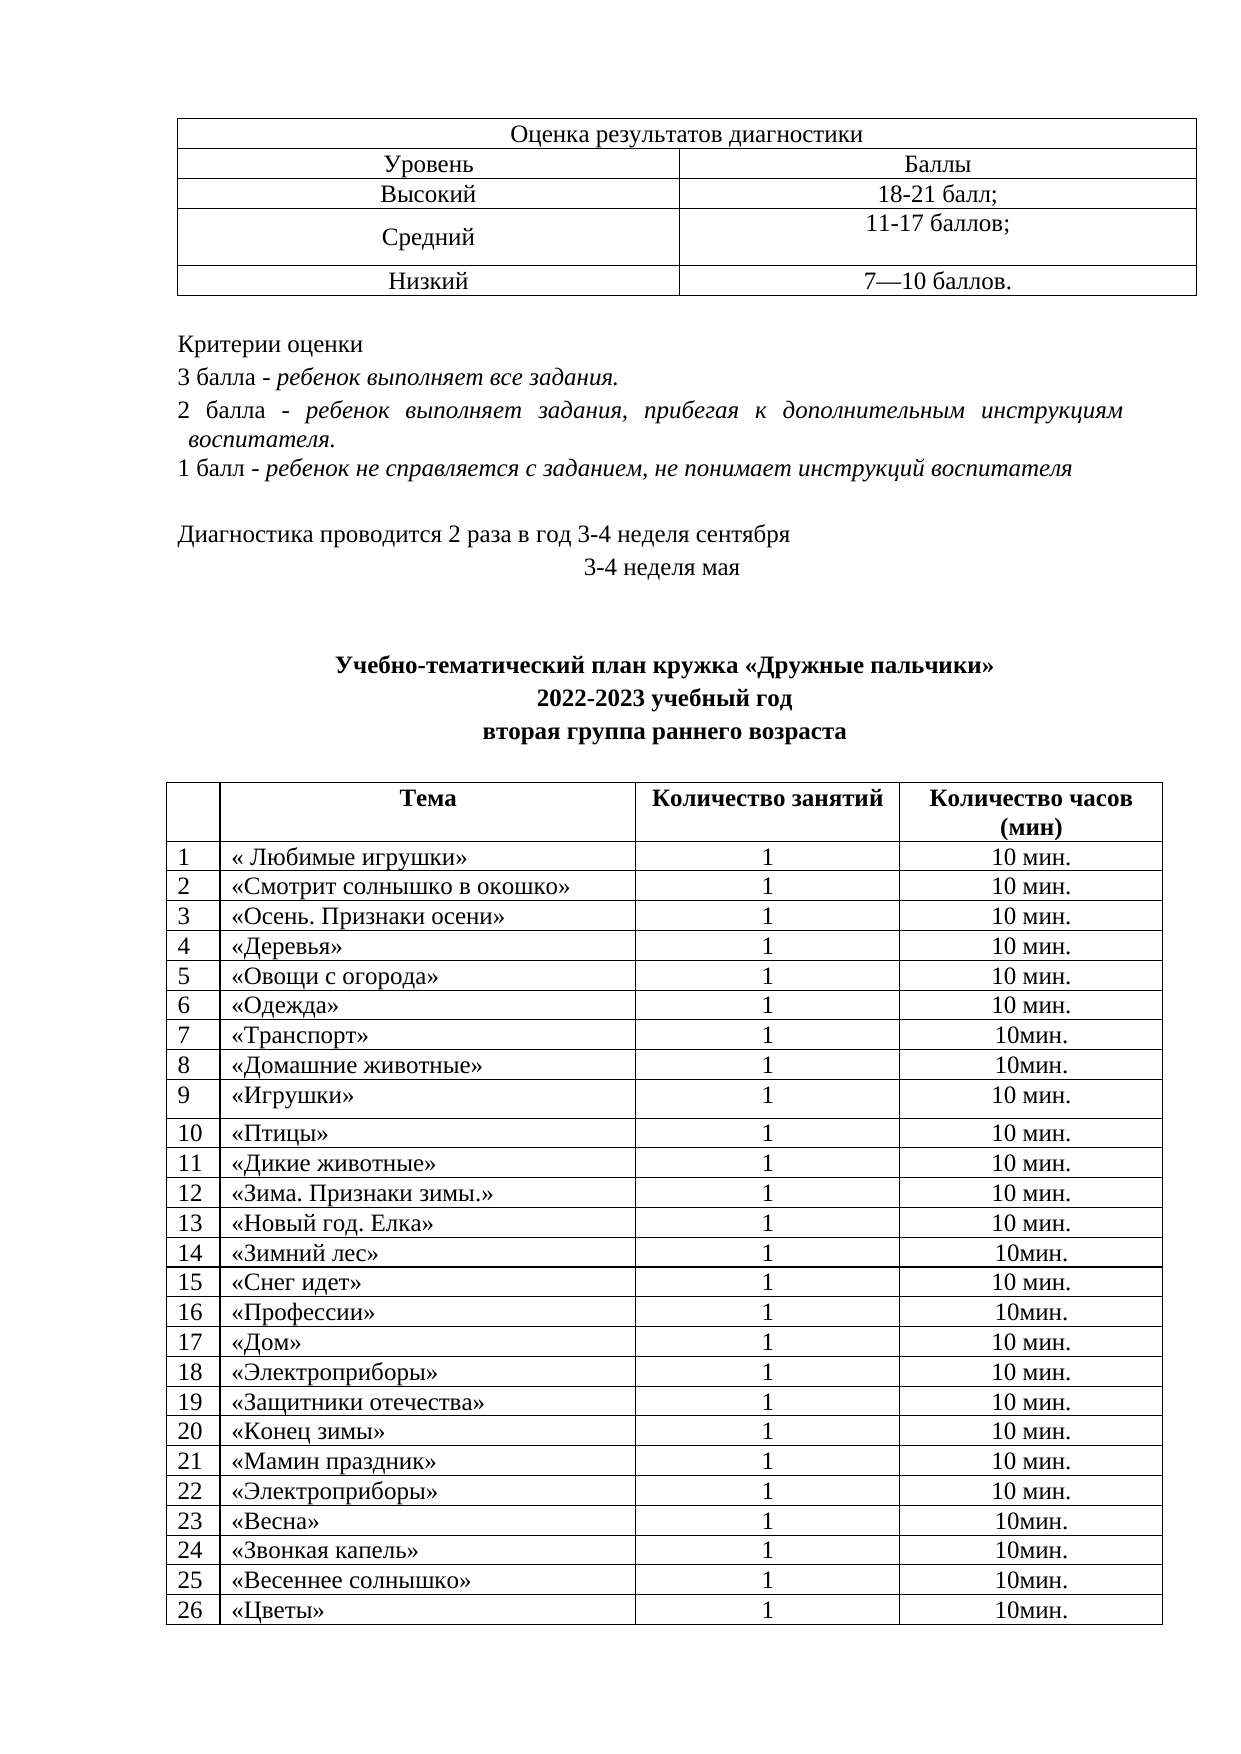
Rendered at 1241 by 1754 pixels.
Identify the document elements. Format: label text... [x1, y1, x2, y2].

table_cell 12 [167, 1178, 219, 1207]
table_cell 3 [167, 901, 219, 930]
table_cell 1 [636, 1208, 899, 1237]
table_header Оценка результатов диагностики [178, 119, 1196, 148]
table_cell Уровень [178, 149, 679, 178]
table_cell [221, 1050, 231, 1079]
table_cell 1 [636, 1416, 899, 1445]
table_cell 1 [636, 1297, 899, 1326]
table_cell «Игрушки» [221, 1080, 635, 1117]
table_cell 18-21 балл; [680, 179, 1196, 207]
table_cell 1 [636, 1476, 899, 1505]
table_cell 1 [636, 1357, 899, 1386]
table_cell 1 [636, 1536, 899, 1564]
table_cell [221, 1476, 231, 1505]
table_cell 18 [167, 1357, 219, 1386]
table_cell 26 [167, 1595, 219, 1624]
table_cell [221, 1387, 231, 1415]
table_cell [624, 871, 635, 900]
table_cell 1 [636, 842, 899, 870]
table_cell 9 [167, 1080, 219, 1117]
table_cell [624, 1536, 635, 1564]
text 2022-2023 учебный год [177, 683, 1152, 712]
table_cell 16 [167, 1297, 219, 1326]
table_cell 6 [167, 991, 219, 1019]
text Критерии оценки [162, 329, 1152, 358]
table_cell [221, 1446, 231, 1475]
table_cell 20 [167, 1416, 219, 1445]
table_cell 1 [636, 871, 899, 900]
table_cell 11-17 баллов; [680, 209, 1196, 265]
table_cell 19 [167, 1387, 219, 1415]
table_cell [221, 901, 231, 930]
table_header Количество часов (мин) [900, 783, 1162, 841]
table_cell 1 [636, 1050, 899, 1079]
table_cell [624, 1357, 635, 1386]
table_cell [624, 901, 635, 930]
table_cell 1 [636, 1506, 899, 1534]
table_cell 5 [167, 961, 219, 989]
table_cell 1 [636, 1148, 899, 1177]
text 2 балла - ребенок выполняет задания, прибегая к дополнительным инструкциям воспитателя. [177, 395, 1124, 453]
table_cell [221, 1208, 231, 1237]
text 3 балла - ребенок выполняет все задания. [162, 362, 1152, 391]
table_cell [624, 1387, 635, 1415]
table_cell 1 [636, 1565, 899, 1594]
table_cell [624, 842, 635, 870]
text Диагностика проводится 2 раза в год 3-4 неделя сентября [177, 519, 1152, 547]
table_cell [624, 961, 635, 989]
table_cell 1 [636, 1080, 899, 1117]
table_cell Высокий [178, 179, 679, 207]
table_cell 21 [167, 1446, 219, 1475]
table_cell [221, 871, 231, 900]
text 1 балл - ребенок не справляется с заданием, не понимает инструкций воспитателя [162, 453, 1152, 481]
table_cell Низкий [178, 266, 679, 295]
table_cell Средний [178, 209, 679, 265]
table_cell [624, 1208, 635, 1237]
table_cell 7—10 баллов. [680, 266, 1196, 295]
table_cell 17 [167, 1327, 219, 1356]
table_cell 13 [167, 1208, 219, 1237]
table_cell 10 [167, 1119, 219, 1147]
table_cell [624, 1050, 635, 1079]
table_header Количество занятий [636, 783, 899, 841]
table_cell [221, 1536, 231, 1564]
table_cell 1 [636, 1119, 899, 1147]
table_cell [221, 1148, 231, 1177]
table_cell 1 [636, 1387, 899, 1415]
table_cell 4 [167, 931, 219, 960]
table_cell 10 мин. [900, 1080, 1162, 1117]
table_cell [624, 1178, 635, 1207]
table_cell 1 [636, 1268, 899, 1296]
table_cell 1 [636, 991, 899, 1019]
table_cell 1 [636, 901, 899, 930]
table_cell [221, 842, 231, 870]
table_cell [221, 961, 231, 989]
text вторая группа раннего возраста [177, 716, 1152, 745]
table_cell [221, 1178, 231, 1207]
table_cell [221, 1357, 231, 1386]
table_cell 1 [636, 1446, 899, 1475]
table_cell 11 [167, 1148, 219, 1177]
text Учебно-тематический план кружка «Дружные пальчики» [177, 650, 1152, 679]
table_cell 1 [636, 1178, 899, 1207]
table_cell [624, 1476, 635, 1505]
table_cell 1 [636, 1595, 899, 1624]
table_cell 14 [167, 1238, 219, 1266]
table_cell 1 [167, 842, 219, 870]
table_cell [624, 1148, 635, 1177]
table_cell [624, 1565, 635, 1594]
table_cell Баллы [680, 149, 1196, 178]
text 3-4 неделя мая [177, 552, 1152, 581]
table_cell 24 [167, 1536, 219, 1564]
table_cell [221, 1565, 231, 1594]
table_cell 15 [167, 1268, 219, 1296]
table_header [167, 783, 219, 841]
table_cell 1 [636, 1238, 899, 1266]
table_header Тема [221, 783, 635, 841]
table_cell 1 [636, 1327, 899, 1356]
table_cell 1 [636, 931, 899, 960]
table_cell 22 [167, 1476, 219, 1505]
table_cell 7 [167, 1020, 219, 1049]
table_cell 23 [167, 1506, 219, 1534]
table_cell 25 [167, 1565, 219, 1594]
table_cell 2 [167, 871, 219, 900]
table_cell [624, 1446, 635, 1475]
table_cell 1 [636, 961, 899, 989]
table_cell 1 [636, 1020, 899, 1049]
table_cell 8 [167, 1050, 219, 1079]
